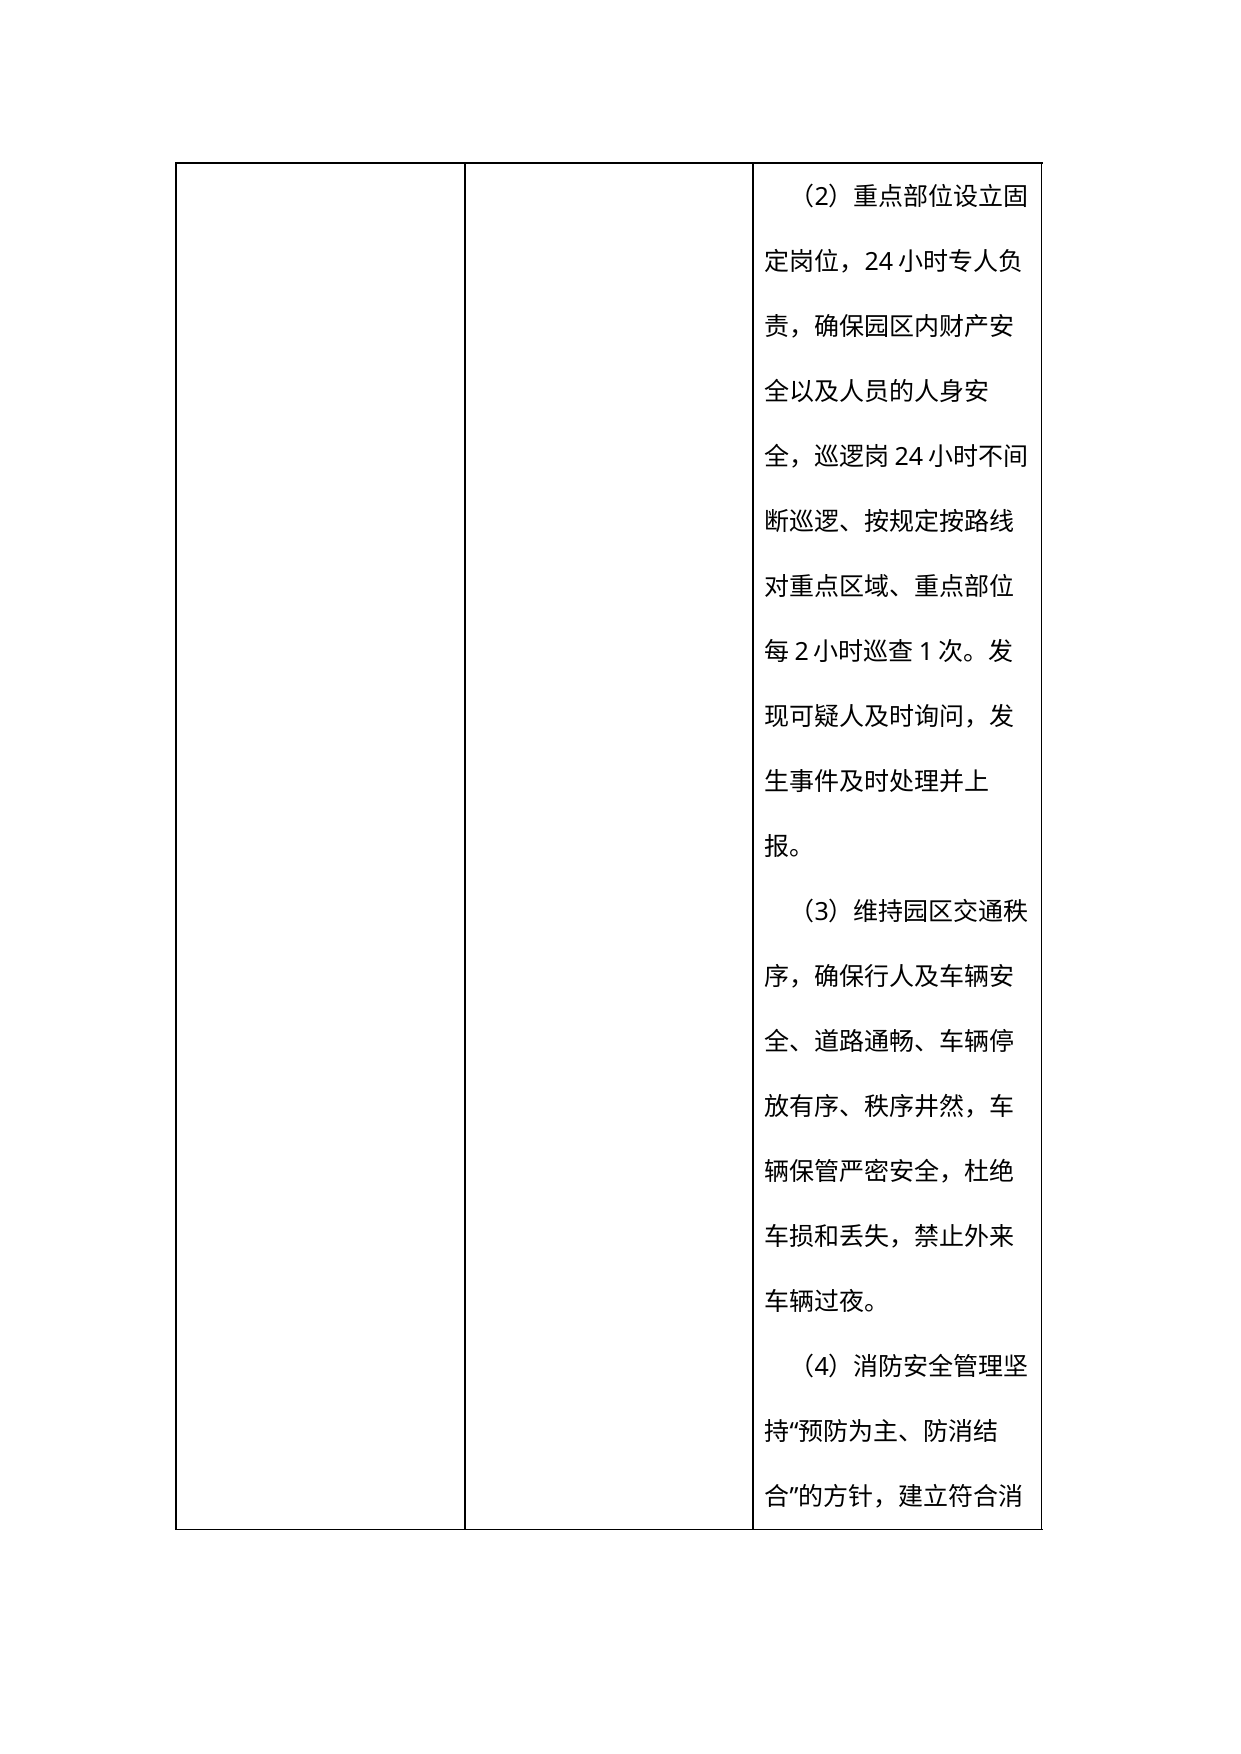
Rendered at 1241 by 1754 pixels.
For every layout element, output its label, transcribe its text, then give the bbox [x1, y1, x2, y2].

table_cell [466, 164, 752, 1528]
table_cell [754, 164, 1041, 1528]
table_cell 3 [177, 164, 464, 1528]
